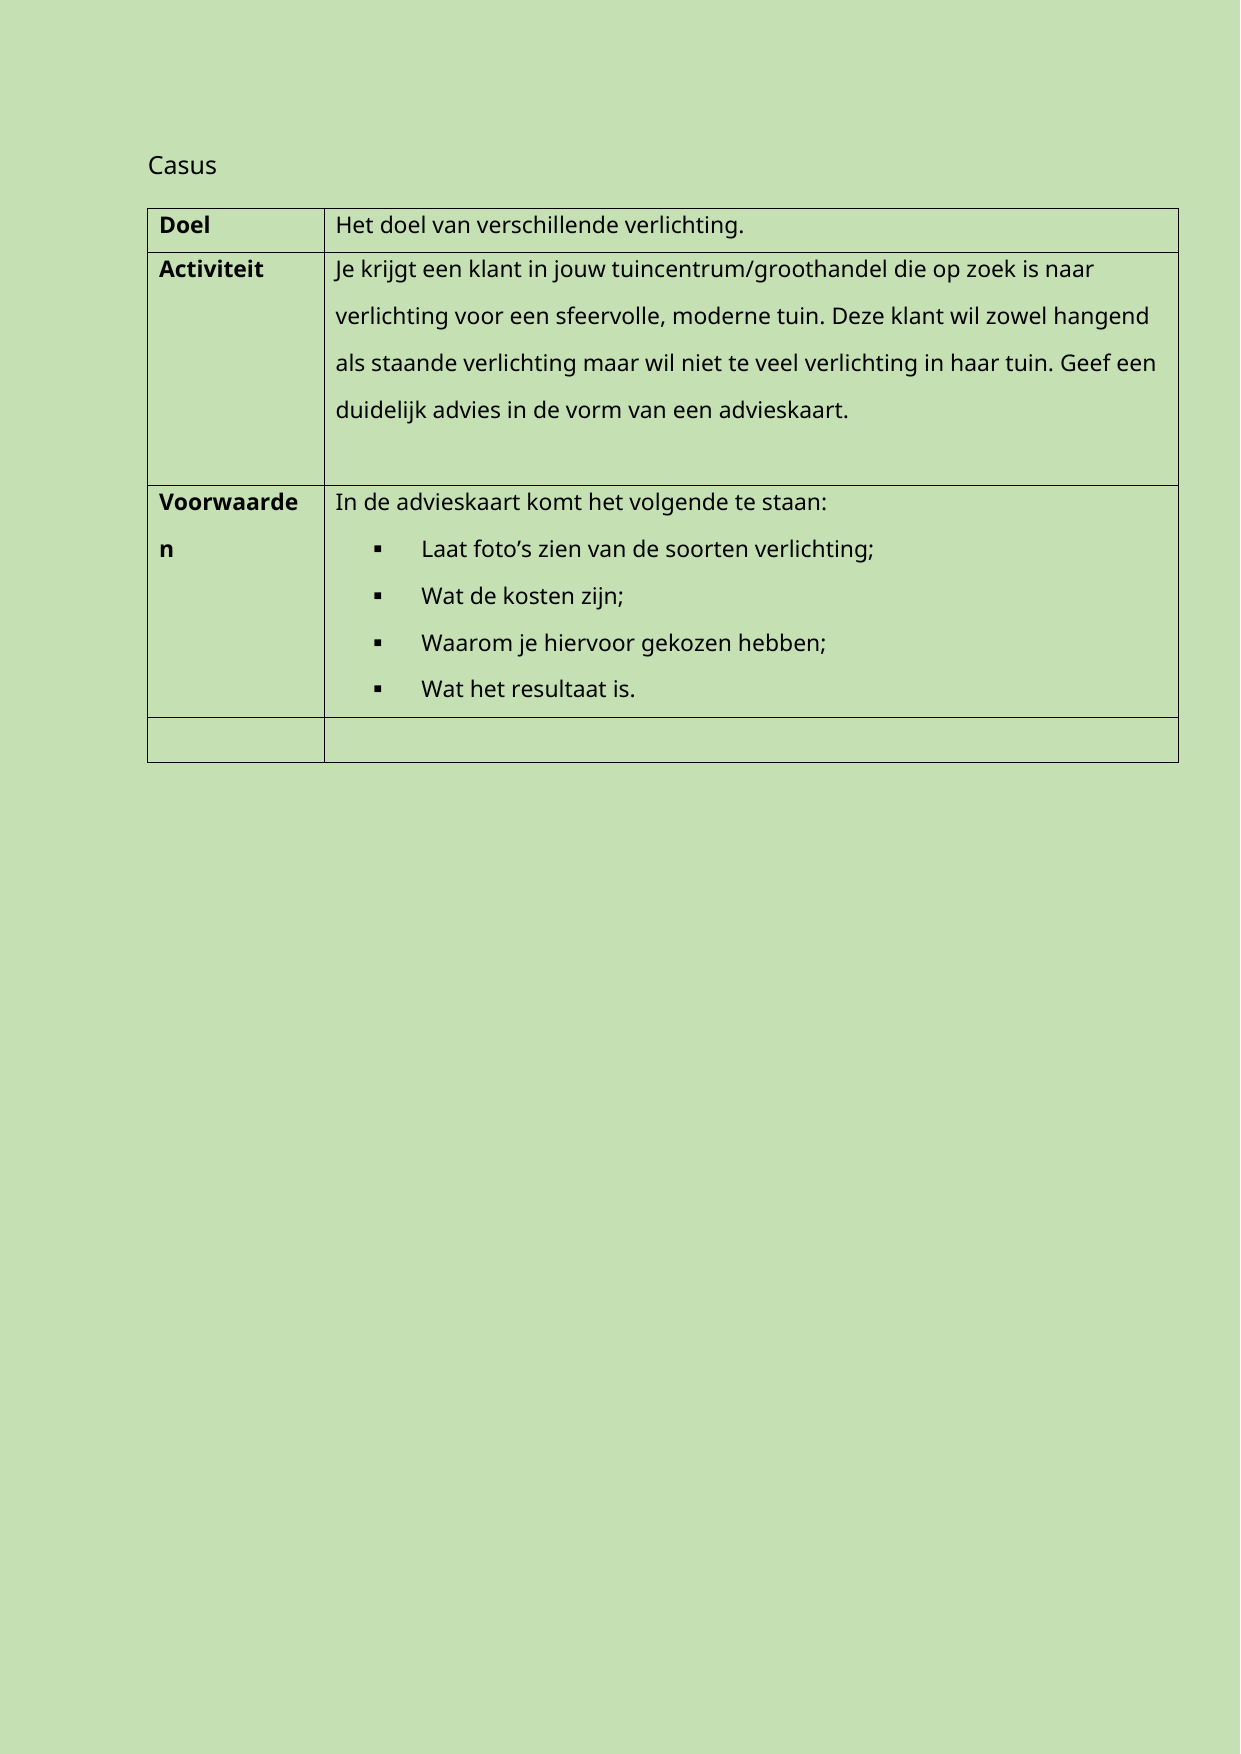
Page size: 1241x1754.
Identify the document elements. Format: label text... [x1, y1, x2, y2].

table_cell Activiteit [148, 253, 324, 485]
table_cell In de advieskaart komt het volgende te staan: Laat foto’s zien van de soorten verlichting; Wat de kosten zijn; Waarom je hiervoor gekozen hebben; Wat het resultaat is. [325, 486, 1178, 717]
table_header Het doel van verschillende verlichting. [325, 209, 1178, 252]
table_header Doel [148, 209, 324, 252]
table_cell [325, 718, 1178, 762]
table_cell Voorwaarden [148, 486, 324, 717]
table_cell [148, 718, 324, 762]
table_cell Je krijgt een klant in jouw tuincentrum/groothandel die op zoek is naar verlichting voor een sfeervolle, moderne tuin. Deze klant wil zowel hangend als staande verlichting maar wil niet te veel verlichting in haar tuin. Geef een duidelijk advies in de vorm van een advieskaart. [325, 253, 1178, 485]
text Casus [148, 148, 1093, 182]
